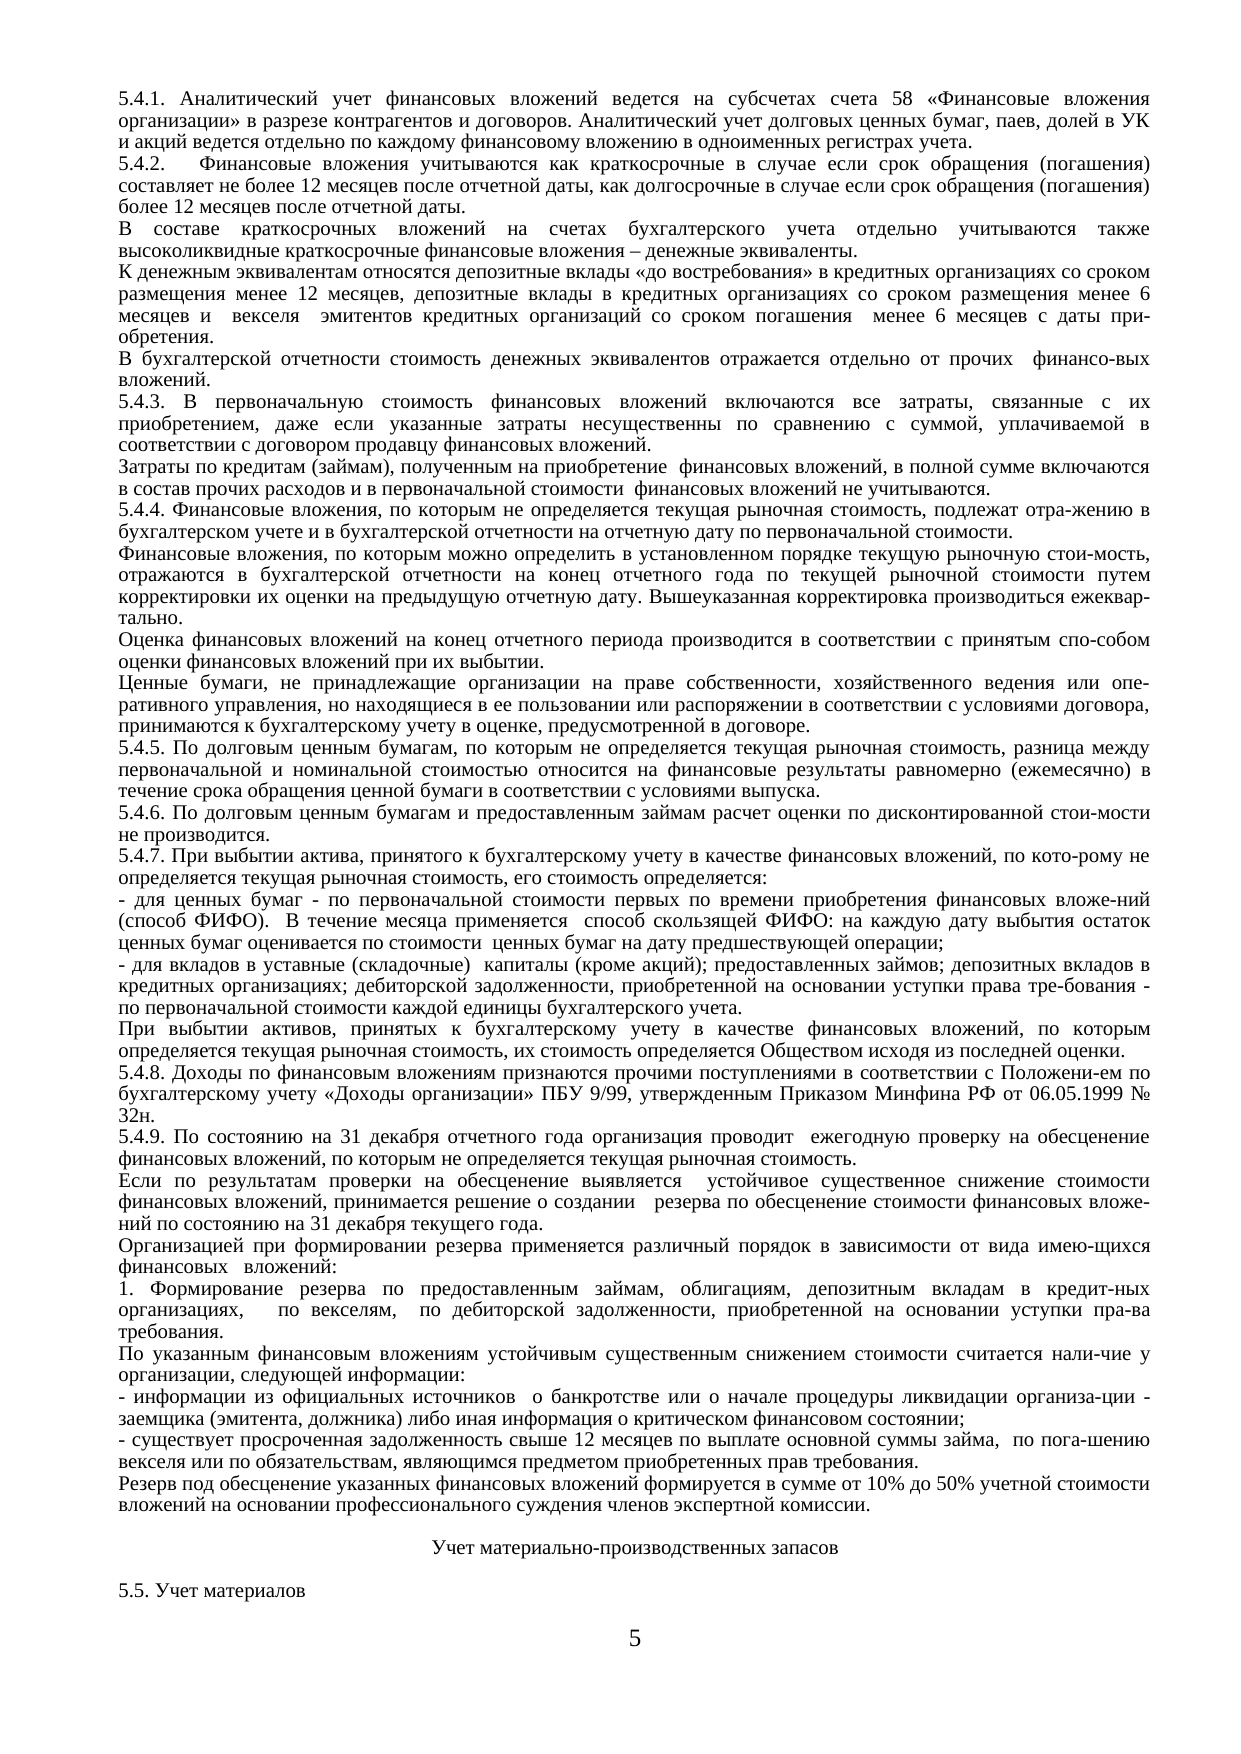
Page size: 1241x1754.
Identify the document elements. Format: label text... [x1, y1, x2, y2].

text 5.5. Учет материалов [118, 1581, 1152, 1602]
text 5.4.8. Доходы по финансовым вложениям признаются прочими поступлениями в соответствии с Положени-ем по бухгалтерскому учету «Доходы организации» ПБУ 9/99, утвержденным Приказом Минфина РФ от 06.05.1999 № 32н. [118, 1062, 1152, 1127]
text К денежным эквивалентам относятся депозитные вклады «до востребования» в кредитных организациях со сроком размещения менее 12 месяцев, депозитные вклады в кредитных организациях со сроком размещения менее 6 месяцев и векселя эмитентов кредитных организаций со сроком погашения менее 6 месяцев с даты при-обретения. [118, 262, 1152, 348]
text В составе краткосрочных вложений на счетах бухгалтерского учета отдельно учитываются также высоколиквидные краткосрочные финансовые вложения – денежные эквиваленты. [118, 218, 1152, 262]
text 5.4.6. По долговым ценным бумагам и предоставленным займам расчет оценки по дисконтированной стои-мости не производится. [118, 802, 1152, 846]
text Организацией при формировании резерва применяется различный порядок в зависимости от вида имею-щихся финансовых вложений: [118, 1235, 1152, 1278]
text 5.4.3. В первоначальную стоимость финансовых вложений включаются все затраты, связанные с их приобретением, даже если указанные затраты несущественны по сравнению с суммой, уплачиваемой в соответствии с договором продавцу финансовых вложений. [118, 391, 1152, 456]
text По указанным финансовым вложениям устойчивым существенным снижением стоимости считается нали-чие у организации, следующей информации: [118, 1343, 1152, 1386]
text В бухгалтерской отчетности стоимость денежных эквивалентов отражается отдельно от прочих финансо-вых вложений. [118, 348, 1152, 391]
text 5.4.9. По состоянию на 31 декабря отчетного года организация проводит ежегодную проверку на обесценение финансовых вложений, по которым не определяется текущая рыночная стоимость. [118, 1127, 1152, 1170]
text 1. Формирование резерва по предоставленным займам, облигациям, депозитным вкладам в кредит-ных организациях, по векселям, по дебиторской задолженности, приобретенной на основании уступки пра-ва требования. [118, 1278, 1152, 1343]
text 5.4.1. Аналитический учет финансовых вложений ведется на субсчетах счета 58 «Финансовые вложения организации» в разрезе контрагентов и договоров. Аналитический учет долговых ценных бумаг, паев, долей в УК и акций ведется отдельно по каждому финансовому вложению в одноименных регистрах учета. [118, 89, 1152, 153]
text - информации из официальных источников о банкротстве или о начале процедуры ликвидации организа-ции - заемщика (эмитента, должника) либо иная информация о критическом финансовом состоянии; [118, 1386, 1152, 1429]
text 5.4.7. При выбытии актива, принятого к бухгалтерскому учету в качестве финансовых вложений, по кото-рому не определяется текущая рыночная стоимость, его стоимость определяется: [118, 846, 1152, 889]
text Оценка финансовых вложений на конец отчетного периода производится в соответствии с принятым спо-собом оценки финансовых вложений при их выбытии. [118, 629, 1152, 673]
text При выбытии активов, принятых к бухгалтерскому учету в качестве финансовых вложений, по которым определяется текущая рыночная стоимость, их стоимость определяется Обществом исходя из последней оценки. [118, 1019, 1152, 1062]
text 5.4.4. Финансовые вложения, по которым не определяется текущая рыночная стоимость, подлежат отра-жению в бухгалтерском учете и в бухгалтерской отчетности на отчетную дату по первоначальной стоимости. [118, 499, 1152, 543]
text - для вкладов в уставные (складочные) капиталы (кроме акций); предоставленных займов; депозитных вкладов в кредитных организациях; дебиторской задолженности, приобретенной на основании уступки права тре-бования - по первоначальной стоимости каждой единицы бухгалтерского учета. [118, 954, 1152, 1019]
text Ценные бумаги, не принадлежащие организации на праве собственности, хозяйственного ведения или опе-ративного управления, но находящиеся в ее пользовании или распоряжении в соответствии с условиями договора, принимаются к бухгалтерскому учету в оценке, предусмотренной в договоре. [118, 673, 1152, 737]
text Если по результатам проверки на обесценение выявляется устойчивое существенное снижение стоимости финансовых вложений, принимается решение о создании резерва по обесценение стоимости финансовых вложе-ний по состоянию на 31 декабря текущего года. [118, 1170, 1152, 1235]
text - существует просроченная задолженность свыше 12 месяцев по выплате основной суммы займа, по пога-шению векселя или по обязательствам, являющимся предметом приобретенных прав требования. [118, 1429, 1152, 1473]
text Учет материально-производственных запасов [118, 1537, 1152, 1559]
text Затраты по кредитам (займам), полученным на приобретение финансовых вложений, в полной сумме включаются в состав прочих расходов и в первоначальной стоимости финансовых вложений не учитываются. [118, 456, 1152, 499]
text - для ценных бумаг - по первоначальной стоимости первых по времени приобретения финансовых вложе-ний (способ ФИФО). В течение месяца применяется способ скользящей ФИФО: на каждую дату выбытия остаток ценных бумаг оценивается по стоимости ценных бумаг на дату предшествующей операции; [118, 889, 1152, 954]
text Резерв под обесценение указанных финансовых вложений формируется в сумме от 10% до 50% учетной стоимости вложений на основании профессионального суждения членов экспертной комиссии. [118, 1473, 1152, 1516]
text 5.4.2. Финансовые вложения учитываются как краткосрочные в случае если срок обращения (погашения) составляет не более 12 месяцев после отчетной даты, как долгосрочные в случае если срок обращения (погашения) более 12 месяцев после отчетной даты. [118, 153, 1152, 218]
text Финансовые вложения, по которым можно определить в установленном порядке текущую рыночную стои-мость, отражаются в бухгалтерской отчетности на конец отчетного года по текущей рыночной стоимости путем корректировки их оценки на предыдущую отчетную дату. Вышеуказанная корректировка производиться ежеквар-тально. [118, 543, 1152, 629]
text 5.4.5. По долговым ценным бумагам, по которым не определяется текущая рыночная стоимость, разница между первоначальной и номинальной стоимостью относится на финансовые результаты равномерно (ежемесячно) в течение срока обращения ценной бумаги в соответствии с условиями выпуска. [118, 737, 1152, 802]
